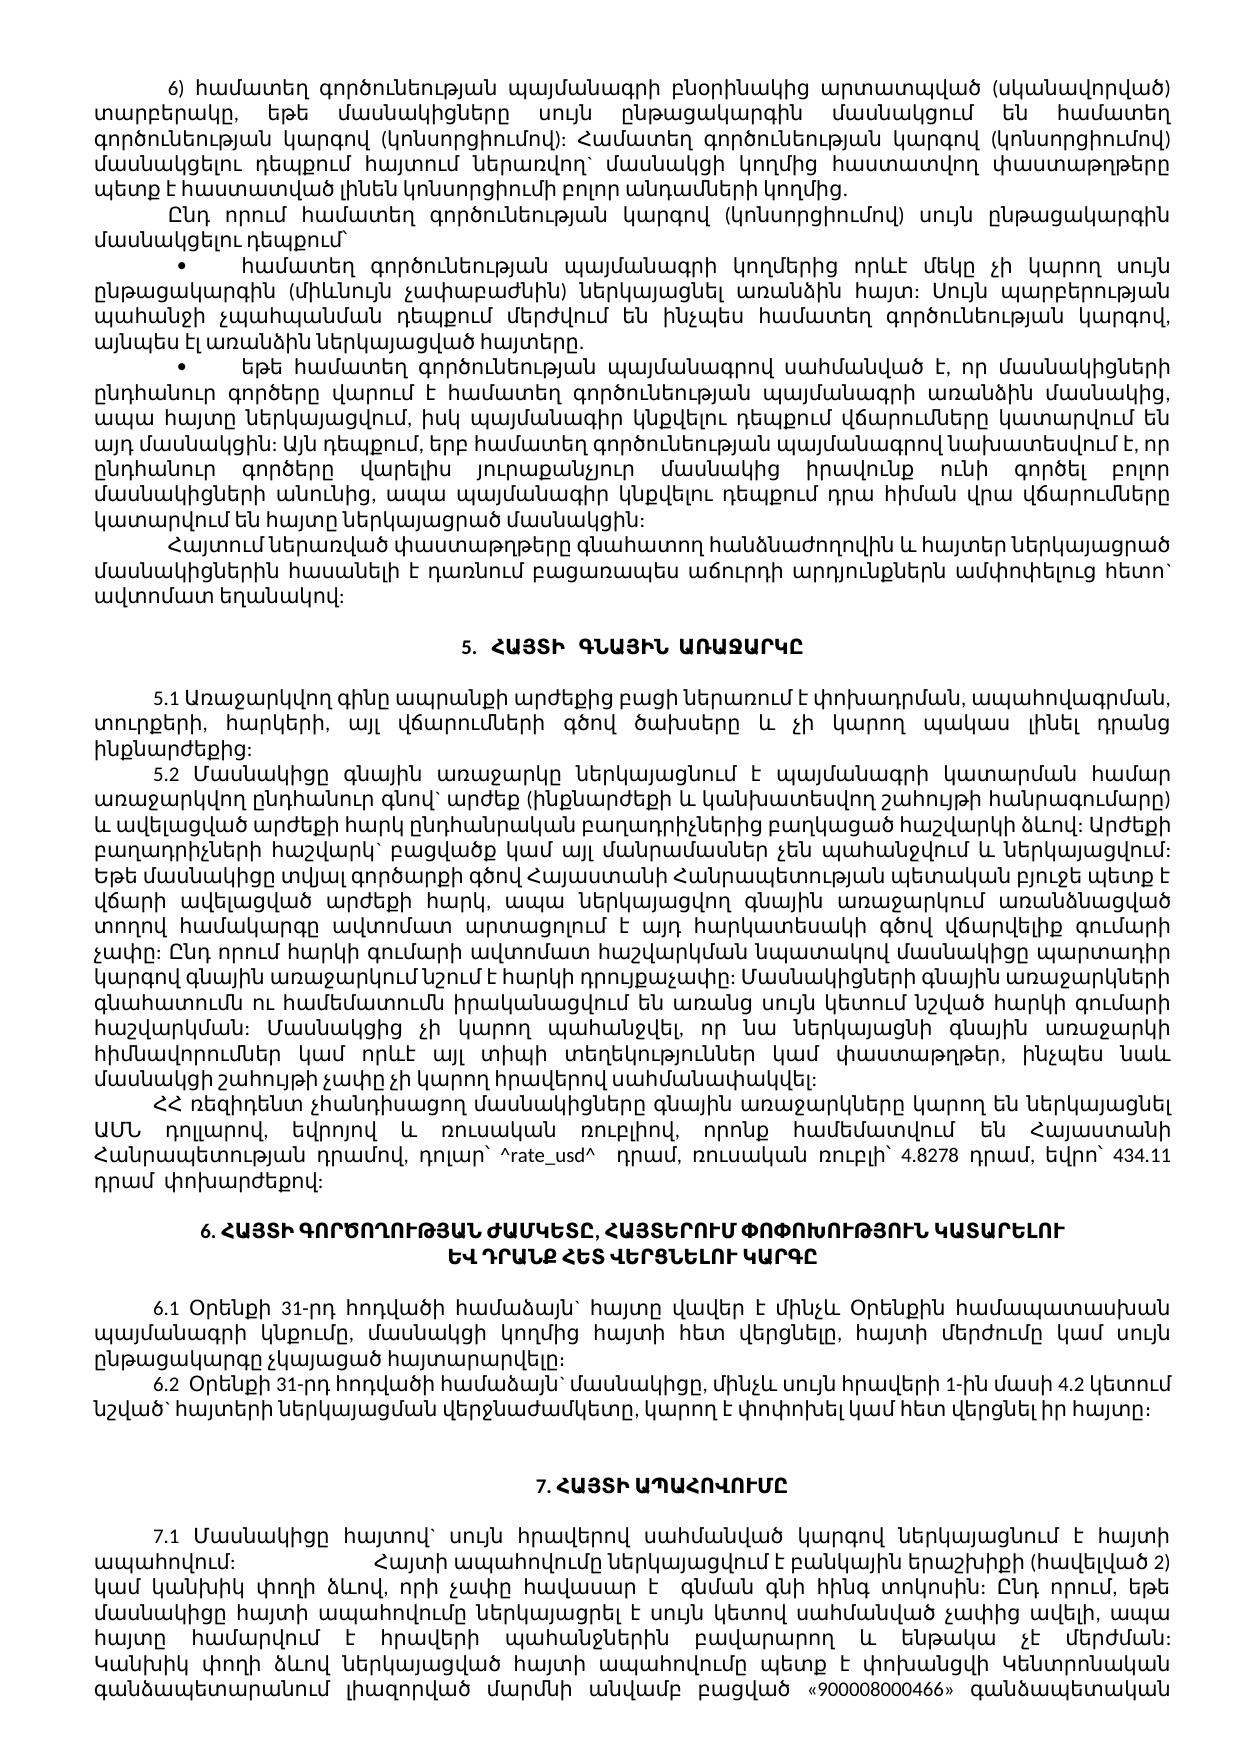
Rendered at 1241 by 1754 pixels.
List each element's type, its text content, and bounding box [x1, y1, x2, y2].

text 7. ՀԱՅՏԻ ԱՊԱՀՈՎՈՒՄԸ [94, 1473, 1171, 1498]
list համատեղ գործունեության պայմանագրի կողմերից որևէ մեկը չի կարող սույն ընթացակարգին (միևնույն չափաբաժնին) ներկայացնել առանձին հայտ: Սույն պարբերության պահանջի չպահպանման դեպքում մերժվում են ինչպես համատեղ գործունեության կարգով, այնպես էլ առանձին ներկայացված հայտերը. [94, 253, 1171, 354]
list եթե համատեղ գործունեության պայմանագրով սահմանված է, որ մասնակիցների ընդհանուր գործերը վարում է համատեղ գործունեության պայմանագրի առանձին մասնակից, ապա հայտը ներկայացվում, իսկ պայմանագիր կնքվելու դեպքում վճարումները կատարվում են այդ մասնակցին: Այն դեպքում, երբ համատեղ գործունեության պայմանագրով նախատեսվում է, որ ընդհանուր գործերը վարելիս յուրաքանչյուր մասնակից իրավունք ունի գործել բոլոր մասնակիցների անունից, ապա պայմանագիր կնքվելու դեպքում դրա հիման վրա վճարումները կատարվում են հայտը ներկայացրած մասնակցին: [94, 354, 1171, 532]
text ՀՀ ռեզիդենտ չհանդիսացող մասնակիցները գնային առաջարկները կարող են ներկայացնել ԱՄՆ դոլլարով, եվրոյով և ռուսական ռուբլիով, որոնք համեմատվում են Հայաստանի Հանրապետության դրամով, դոլար՝ ^rate_usd^ դրամ, ռուսական ռուբլի՝ 4.8278 դրամ, եվրո՝ 434.11 դրամ փոխարժեքով: [94, 1092, 1171, 1193]
text 5.2 Մասնակիցը գնային առաջարկը ներկայացնում է պայմանագրի կատարման համար առաջարկվող ընդհանուր գնով` արժեք (ինքնարժեքի և կանխատեսվող շահույթի հանրագումարը) և ավելացված արժեքի հարկ ընդհանրական բաղադրիչներից բաղկացած հաշվարկի ձևով: Արժեքի բաղադրիչների հաշվարկ` բացվածք կամ այլ մանրամասներ չեն պահանջվում և ներկայացվում: Եթե մասնակիցը տվյալ գործարքի գծով Հայաստանի Հանրապետության պետական բյուջե պետք է վճարի ավելացված արժեքի հարկ, ապա ներկայացվող գնային առաջարկում առանձնացված տողով համակարգը ավտոմատ արտացոլում է այդ հարկատեսակի գծով վճարվելիք գումարի չափը: Ընդ որում հարկի գումարի ավտոմատ հաշվարկման նպատակով մասնակիցը պարտադիր կարգով գնային առաջարկում նշում է հարկի դրույքաչափը: Մասնակիցների գնային առաջարկների գնահատումն ու համեմատումն իրականացվում են առանց սույն կետում նշված հարկի գումարի հաշվարկման: Մասնակցից չի կարող պահանջվել, որ նա ներկայացնի գնային առաջարկի հիմնավորումներ կամ որևէ այլ տիպի տեղեկություններ կամ փաստաթղթեր, ինչպես նաև մասնակցի շահույթի չափը չի կարող հրավերով սահմանափակվել: [94, 761, 1171, 1092]
text 5. ՀԱՅՏԻ ԳՆԱՅԻՆ ԱՌԱՋԱՐԿԸ [94, 634, 1171, 659]
text Ընդ որում համատեղ գործունեության կարգով (կոնսորցիումով) սույն ընթացակարգին մասնակցելու դեպքում՝ [94, 202, 1171, 253]
text Հայտում ներառված փաստաթղթերը գնահատող հանձնաժողովին և հայտեր ներկայացրած մասնակիցներին հասանելի է դառնում բացառապես աճուրդի արդյունքներն ամփոփելուց հետո` ավտոմատ եղանակով: [94, 532, 1171, 609]
text ԵՎ ԴՐԱՆՔ ՀԵՏ ՎԵՐՑՆԵԼՈՒ ԿԱՐԳԸ [94, 1244, 1171, 1269]
text 6.1 Օրենքի 31-րդ հոդվածի համաձայն` հայտը վավեր է մինչև Օրենքին համապատասխան պայմանագրի կնքումը, մասնակցի կողմից հայտի հետ վերցնելը, հայտի մերժումը կամ սույն ընթացակարգը չկայացած հայտարարվելը։ [94, 1295, 1171, 1371]
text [94, 1524, 1171, 1702]
text 5.1 Առաջարկվող գինը ապրանքի արժեքից բացի ներառում է փոխադրման, ապահովագրման, տուրքերի, հարկերի, այլ վճարումների գծով ծախսերը և չի կարող պակաս լինել դրանց ինքնարժեքից: [94, 685, 1171, 761]
text 6.2 Օրենքի 31-րդ հոդվածի համաձայն` մասնակիցը, մինչև սույն հրավերի 1-ին մասի 4.2 կետում նշված` հայտերի ներկայացման վերջնաժամկետը, կարող է փոփոխել կամ հետ վերցնել իր հայտը։ [94, 1371, 1171, 1422]
text 6) համատեղ գործունեության պայմանագրի բնօրինակից արտատպված (սկանավորված) տարբերակը, եթե մասնակիցները սույն ընթացակարգին մասնակցում են համատեղ գործունեության կարգով (կոնսորցիումով): Համատեղ գործունեության կարգով (կոնսորցիումով) մասնակցելու դեպքում հայտում ներառվող` մասնակցի կողմից հաստատվող փաստաթղթերը պետք է հաստատված լինեն կոնսորցիումի բոլոր անդամների կողմից. [94, 75, 1171, 202]
text 6. ՀԱՅՏԻ ԳՈՐԾՈՂՈՒԹՅԱՆ ԺԱՄԿԵՏԸ, ՀԱՅՏԵՐՈՒՄ ՓՈՓՈԽՈՒԹՅՈՒՆ ԿԱՏԱՐԵԼՈՒ [94, 1219, 1171, 1244]
